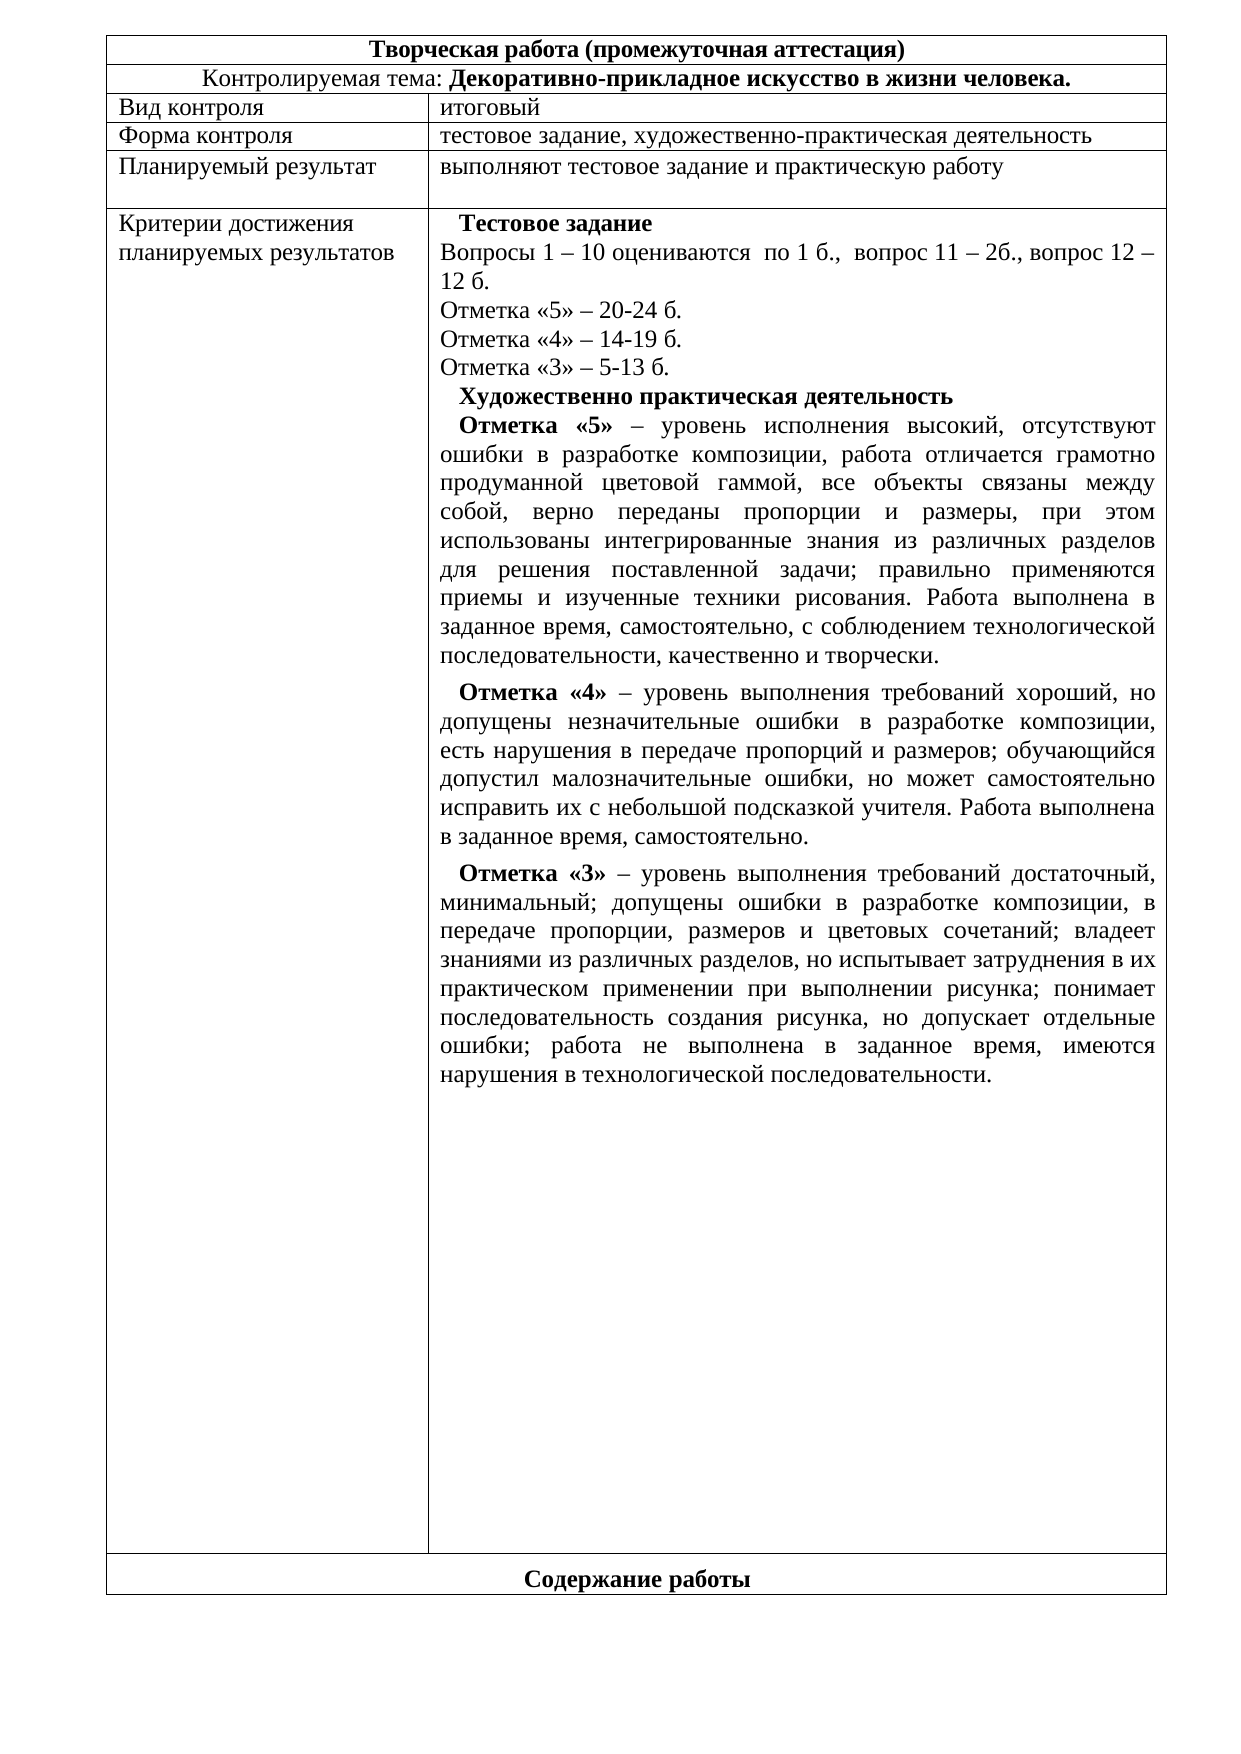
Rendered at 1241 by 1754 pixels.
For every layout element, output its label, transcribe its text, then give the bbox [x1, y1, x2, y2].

table_cell итоговый [429, 94, 1166, 122]
table_cell тестовое задание, художественно-практическая деятельность [429, 123, 1166, 150]
table_cell Контролируемая тема: Декоративно-прикладное искусство в жизни человека. [107, 65, 1166, 93]
table_cell Планируемый результат [107, 151, 428, 208]
table_cell Форма контроля [107, 123, 428, 150]
table_cell Тестовое задание Вопросы 1 – 10 оцениваются по 1 б., вопрос 11 – 2б., вопрос 12 – 12 б. Отметка «5» – 20-24 б. Отметка «4» – 14-19 б. Отметка «3» – 5-13 б. Художественно практическая деятельность Отметка «5» – уровень исполнения высокий, отсутствуют ошибки в разработке композиции, работа отличается грамотно продуманной цветовой гаммой, все объекты связаны между собой, верно переданы пропорции и размеры, при этом использованы интегрированные знания из различных разделов для решения поставленной задачи; правильно применяются приемы и изученные техники рисования. Работа выполнена в заданное время, самостоятельно, с соблюдением технологической последовательности, качественно и творчески. Отметка «4» – уровень выполнения требований хороший, но допущены незначительные ошибки в разработке композиции, есть нарушения в передаче пропорций и размеров; обучающийся допустил малозначительные ошибки, но может самостоятельно исправить их с небольшой подсказкой учителя. Работа выполнена в заданное время, самостоятельно. Отметка «3» – уровень выполнения требований достаточный, минимальный; допущены ошибки в разработке композиции, в передаче пропорции, размеров и цветовых сочетаний; владеет знаниями из различных разделов, но испытывает затруднения в их практическом применении при выполнении рисунка; понимает последовательность создания рисунка, но допускает отдельные ошибки; работа не выполнена в заданное время, имеются нарушения в технологической последовательности. [429, 209, 1166, 1553]
table_cell Содержание работы [107, 1554, 1166, 1594]
table_cell Критерии достижения планируемых результатов [107, 209, 428, 1553]
table_cell выполняют тестовое задание и практическую работу [429, 151, 1166, 208]
table_header Творческая работа (промежуточная аттестация) [107, 36, 1166, 64]
table_cell Вид контроля [107, 94, 428, 122]
